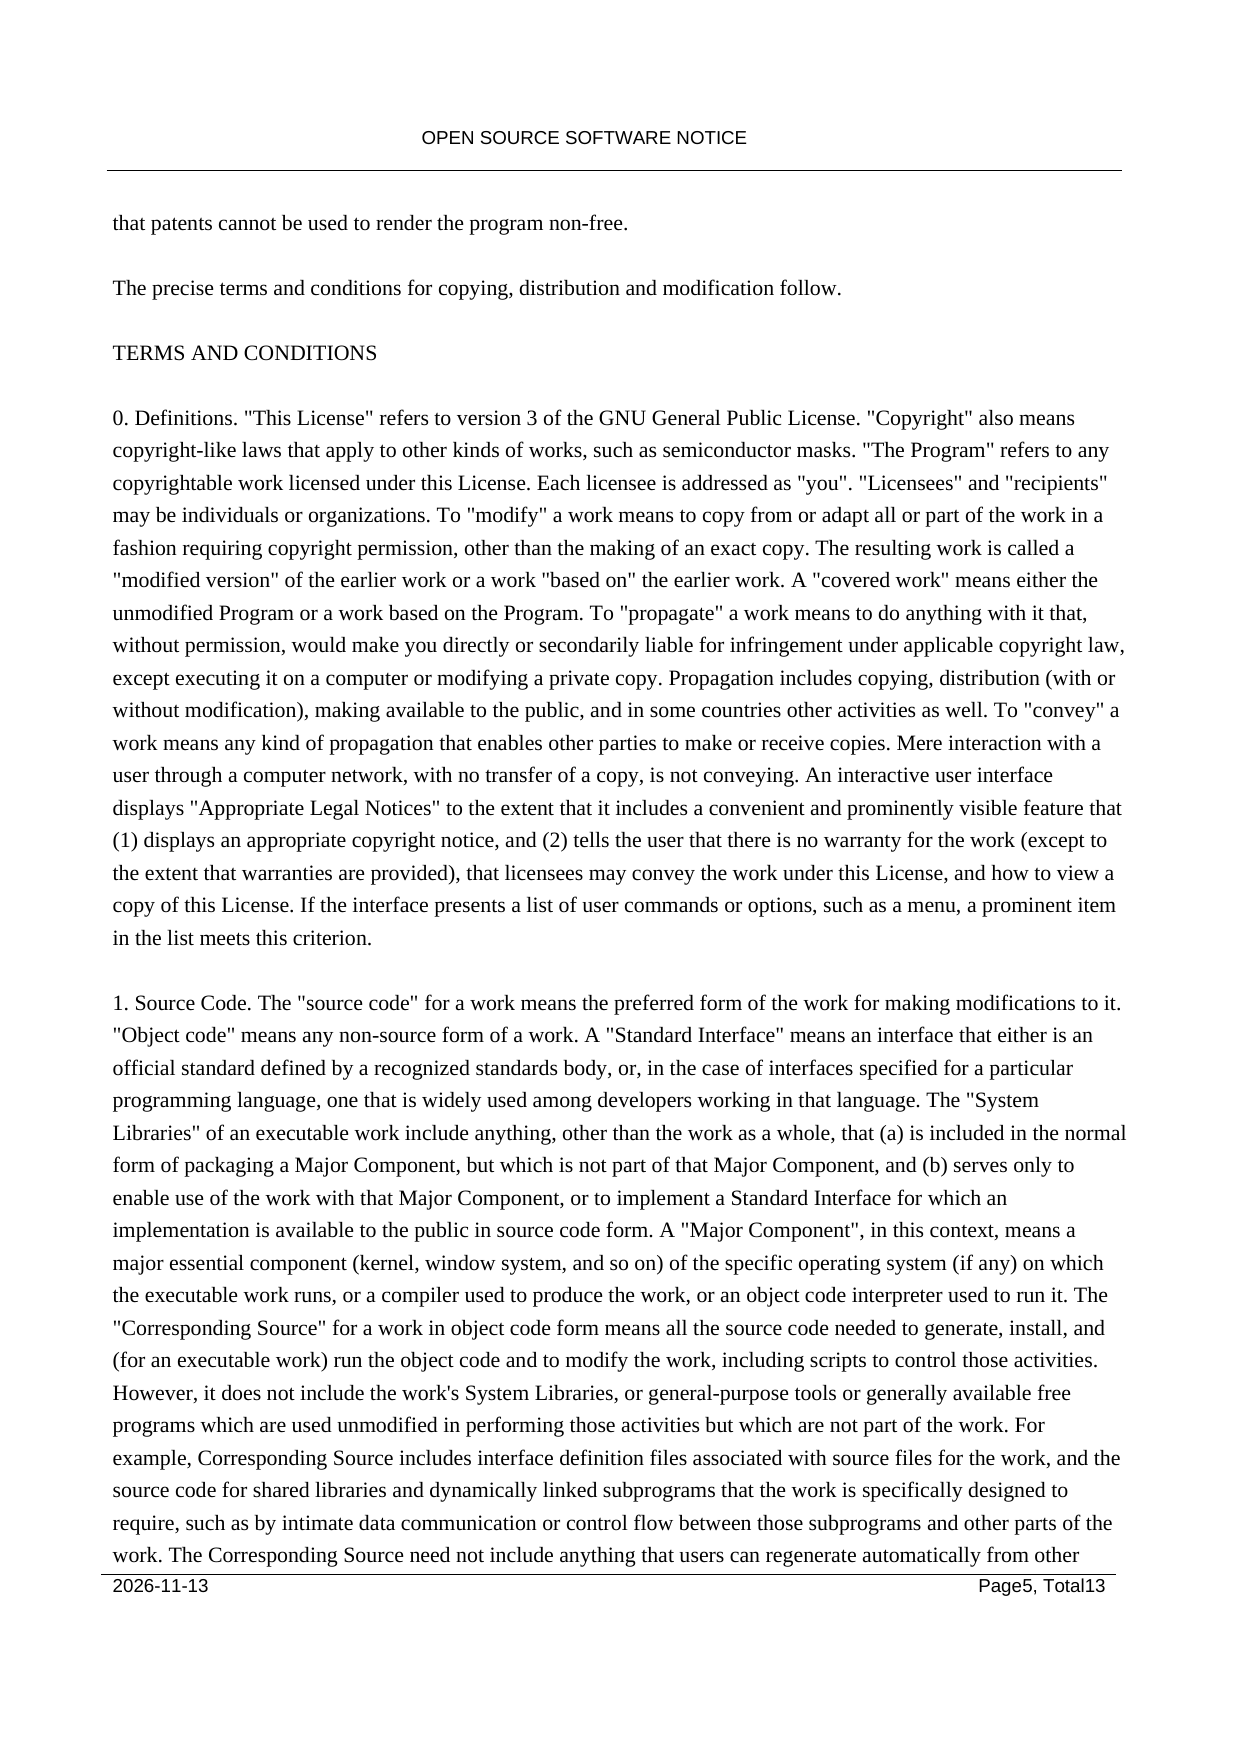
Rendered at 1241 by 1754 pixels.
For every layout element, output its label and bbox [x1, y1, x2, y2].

text [112, 206, 1128, 1571]
